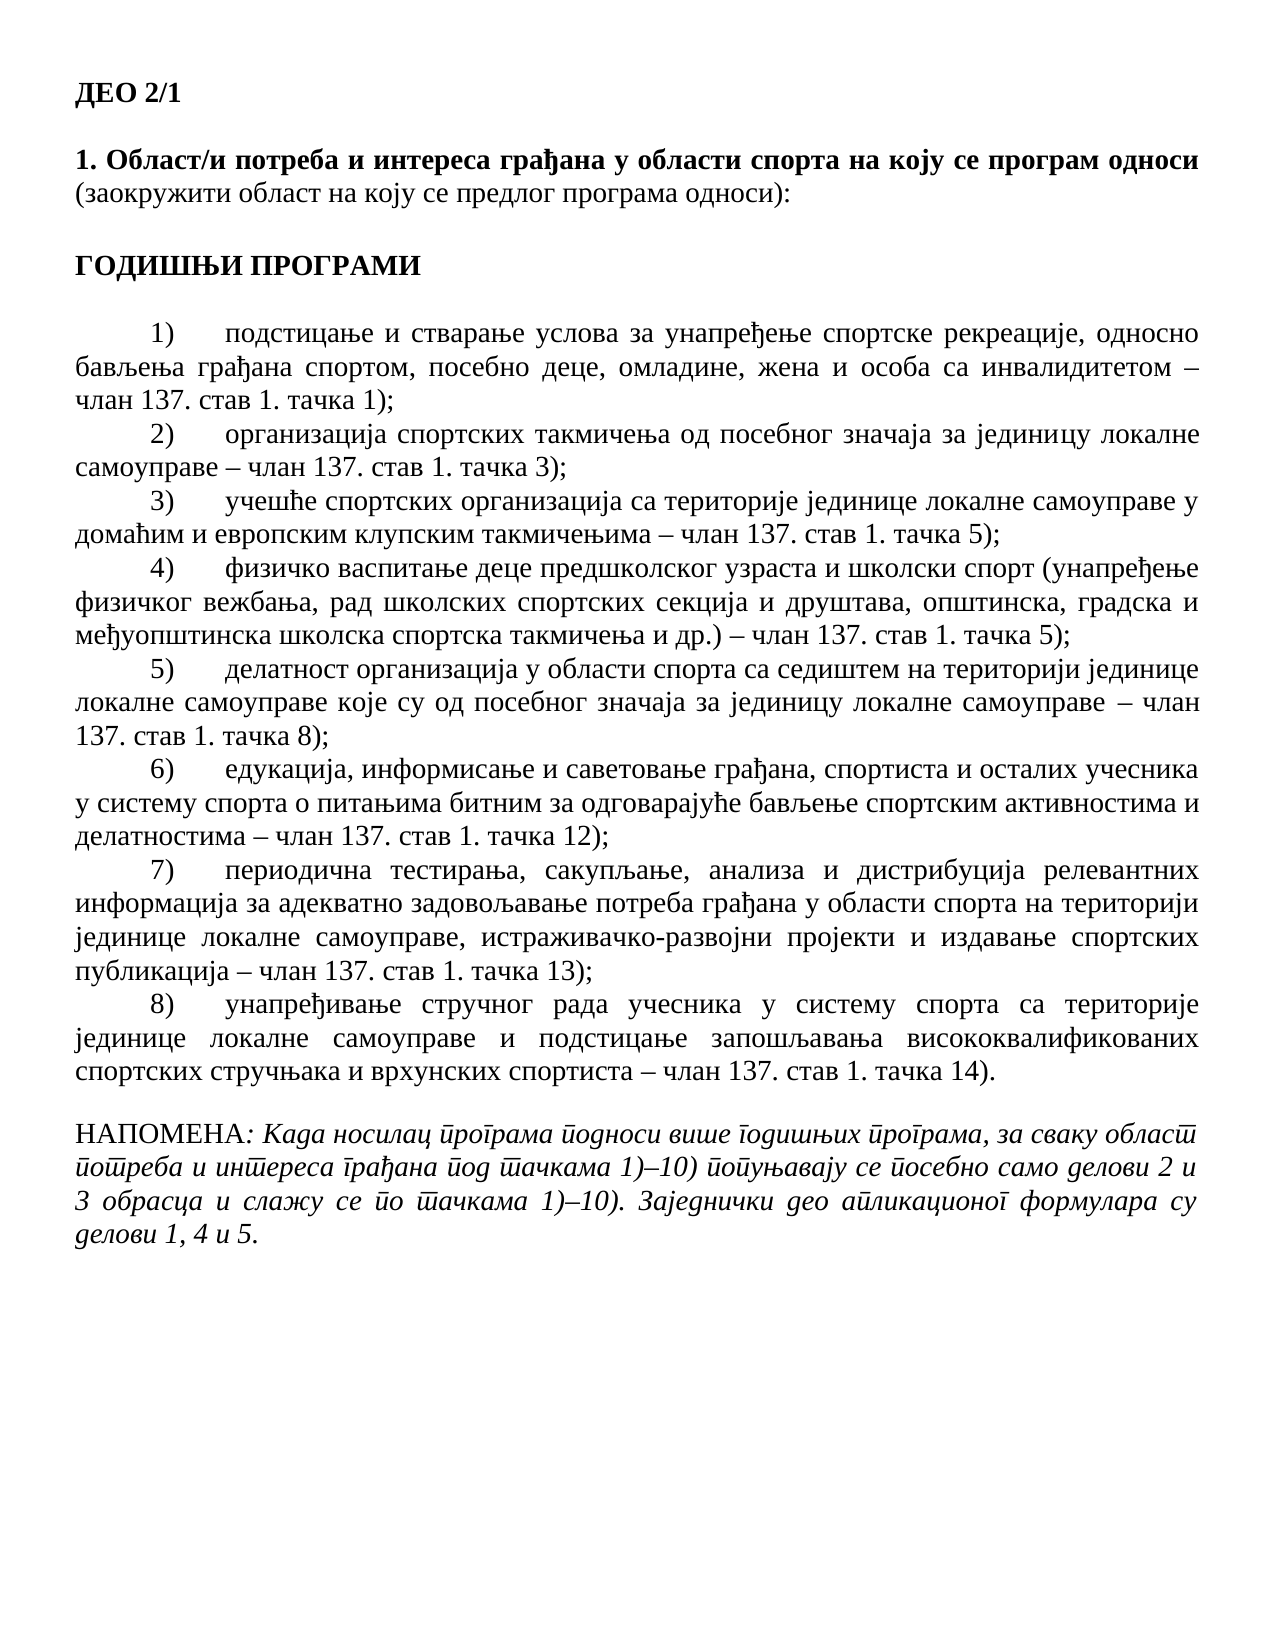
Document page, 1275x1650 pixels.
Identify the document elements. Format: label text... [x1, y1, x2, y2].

text ГОДИШЊИ ПРОГРАМИ [75, 248, 1200, 281]
list учешће спортских организација са територије јединице локалне самоуправе у домаћим и европским клупским такмичењима – члан 137. став 1. тачка 5); [75, 483, 1200, 550]
list периодична тестирања, сакупљање, анализа и дистрибуција релевантних информација за адекватно задовољавање потреба грађана у области спорта на територији јединице локалне самоуправе, истраживачко-развојни пројекти и издавање спортских публикација – члан 137. став 1. тачка 13); [75, 852, 1200, 986]
text НАПОМЕНА: Када носилац програма подноси више годишњих програма, за сваку област потреба и интереса грађана под тачкама 1)–10) попуњавају се посебно само делови 2 и 3 обрасца и слажу се по тачкама 1)–10). Заједнички део апликационог формулара су делови 1, 4 и 5. [75, 1116, 1200, 1250]
list физичко васпитање деце предшколског узраста и школски спорт (унапређење физичког вежбања, рад школских спортских секција и друштава, општинска, градска и међуопштинска школска спортска такмичења и др.) – члан 137. став 1. тачка 5); [75, 550, 1200, 651]
list делатност организација у области спорта са седиштем на територији јединице локалне самоуправе које су од посебног значаја за јединицу локалне самоуправе – члан 137. став 1. тачка 8); [75, 651, 1200, 751]
text ДЕО 2/1 [75, 75, 1200, 108]
list унапређивање стручног рада учесника у систему спорта са територије јединице локалне самоуправе и подстицање запошљавања висококвалификованих спортских стручњака и врхунских спортиста – члан 137. став 1. тачка 14). [75, 986, 1200, 1087]
list едукација, информисање и саветовање грађана, спортиста и осталих учесника у систему спорта о питањима битним за одговарајуће бављење спортским активностима и делатностима – члан 137. став 1. тачка 12); [75, 751, 1200, 852]
list организација спортских такмичења од посебног значаја за јединицу локалне самоуправе – члан 137. став 1. тачка 3); [75, 416, 1200, 483]
text 1. Област/и потреба и интереса грађана у области спорта на коју се програм односи (заокружити област на коју се предлог програма односи): [75, 142, 1200, 209]
list подстицање и стварање услова за унапређење спортске рекреације, односно бављења грађана спортом, посебно деце, омладине, жена и особа са инвалидитетом – члан 137. став 1. тачка 1); [75, 315, 1200, 416]
